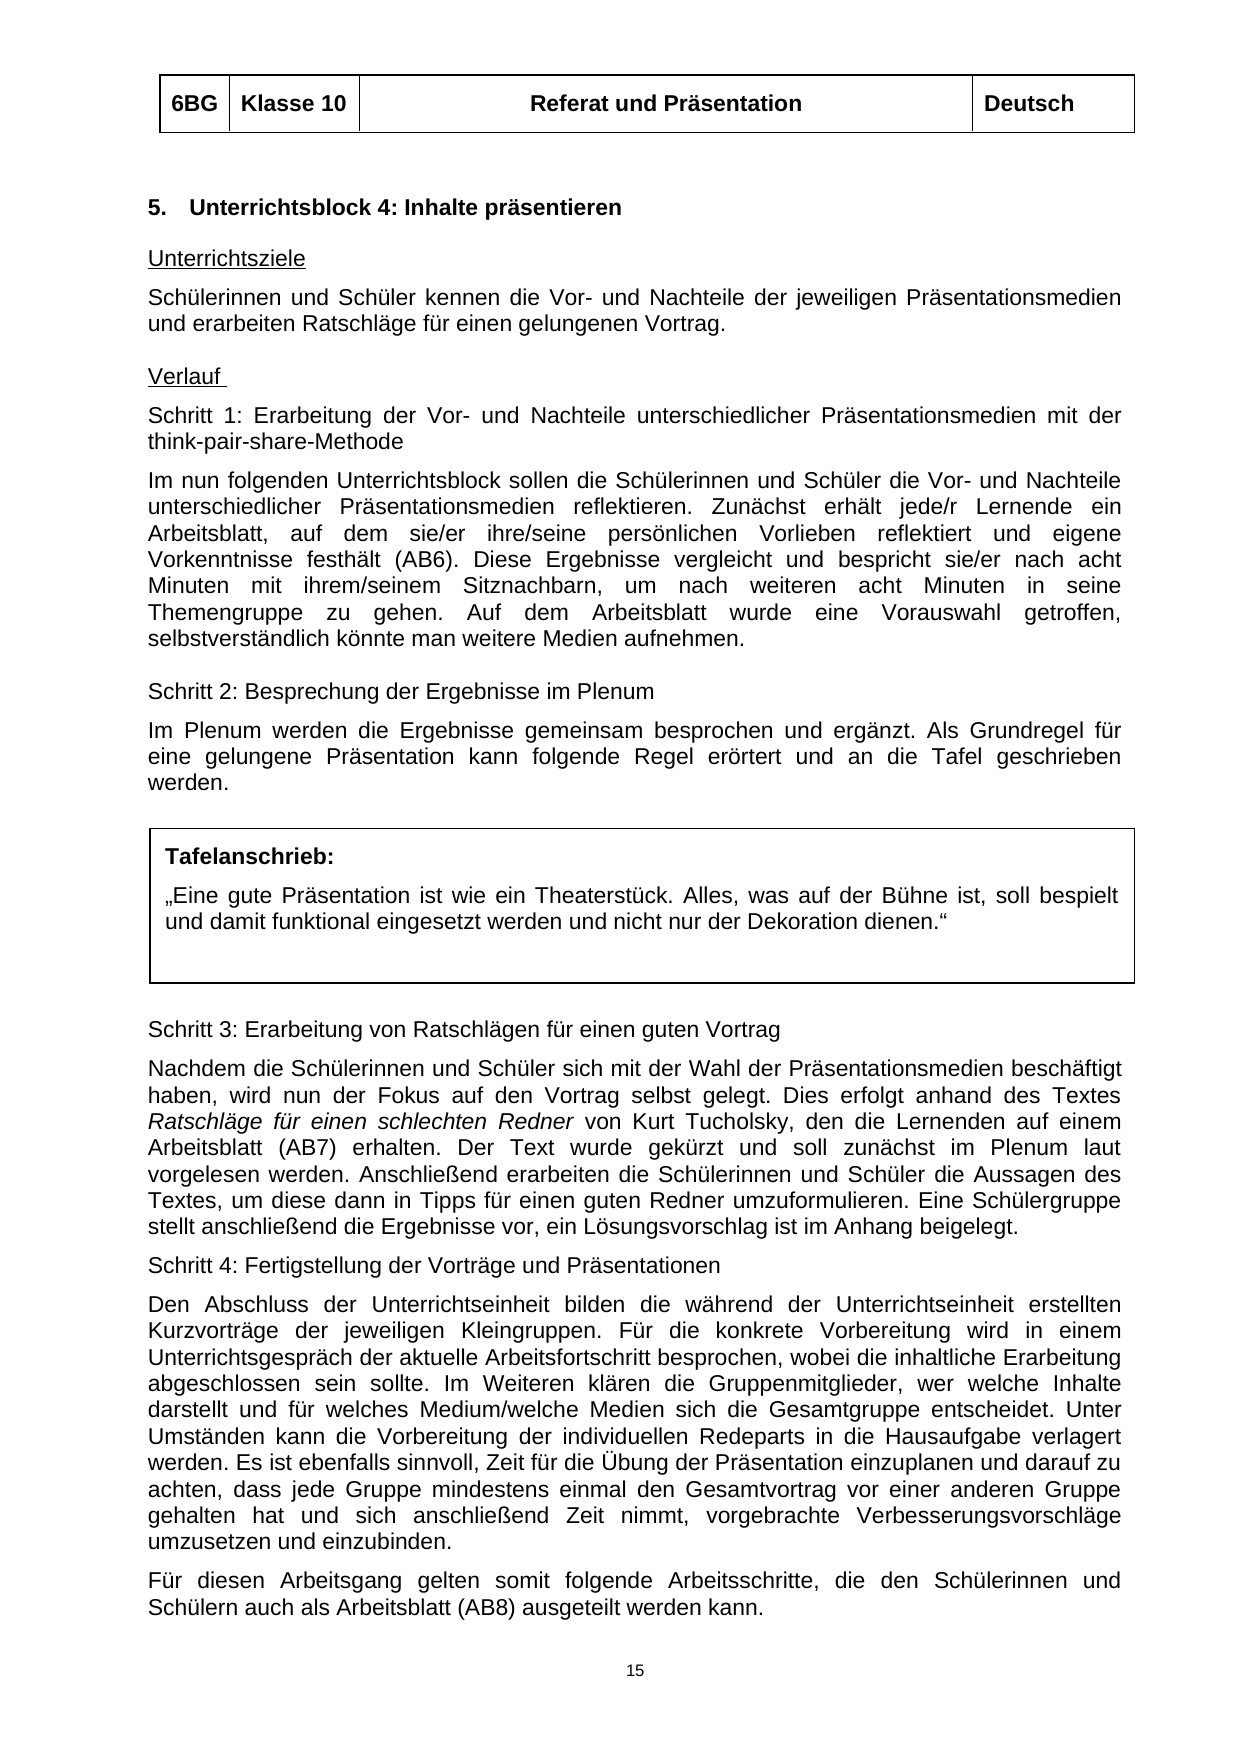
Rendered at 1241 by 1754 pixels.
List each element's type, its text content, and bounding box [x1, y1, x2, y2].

text Den Abschluss der Unterrichtseinheit bilden die während der Unterrichtseinheit erstellten Kurzvorträge der jeweiligen Kleingruppen. Für die konkrete Vorbereitung wird in einem Unterrichtsgespräch der aktuelle Arbeitsfortschritt besprochen, wobei die inhaltliche Erarbeitung abgeschlossen sein sollte. Im Weiteren klären die Gruppenmitglieder, wer welche Inhalte darstellt und für welches Medium/welche Medien sich die Gesamtgruppe entscheidet. Unter Umständen kann die Vorbereitung der individuellen Redeparts in die Hausaufgabe verlagert werden. Es ist ebenfalls sinnvoll, Zeit für die Übung der Präsentation einzuplanen und darauf zu achten, dass jede Gruppe mindestens einmal den Gesamtvortrag vor einer anderen Gruppe gehalten hat und sich anschließend Zeit nimmt, vorgebrachte Verbesserungsvorschläge umzusetzen und einzubinden. [148, 1291, 1122, 1554]
text Schülerinnen und Schüler kennen die Vor- und Nachteile der jeweiligen Präsentationsmedien und erarbeiten Ratschläge für einen gelungenen Vortrag. [148, 284, 1122, 337]
text Schritt 3: Erarbeitung von Ratschlägen für einen guten Vortrag [148, 1016, 1122, 1043]
text Nachdem die Schülerinnen und Schüler sich mit der Wahl der Präsentationsmedien beschäftigt haben, wird nun der Fokus auf den Vortrag selbst gelegt. Dies erfolgt anhand des Textes Ratschläge für einen schlechten Redner von Kurt Tucholsky, den die Lernenden auf einem Arbeitsblatt (AB7) erhalten. Der Text wurde gekürzt und soll zunächst im Plenum laut vorgelesen werden. Anschließend erarbeiten die Schülerinnen und Schüler die Aussagen des Textes, um diese dann in Tipps für einen guten Redner umzuformulieren. Eine Schülergruppe stellt anschließend die Ergebnisse vor, ein Lösungsvorschlag ist im Anhang beigelegt. [148, 1055, 1122, 1240]
text Im nun folgenden Unterrichtsblock sollen die Schülerinnen und Schüler die Vor- und Nachteile unterschiedlicher Präsentationsmedien reflektieren. Zunächst erhält jede/r Lernende ein Arbeitsblatt, auf dem sie/er ihre/seine persönlichen Vorlieben reflektiert und eigene Vorkenntnisse festhält (AB6). Diese Ergebnisse vergleicht und bespricht sie/er nach acht Minuten mit ihrem/seinem Sitznachbarn, um nach weiteren acht Minuten in seine Themengruppe zu gehen. Auf dem Arbeitsblatt wurde eine Vorauswahl getroffen, selbstverständlich könnte man weitere Medien aufnehmen. [148, 467, 1122, 651]
text Im Plenum werden die Ergebnisse gemeinsam besprochen und ergänzt. Als Grundregel für eine gelungene Präsentation kann folgende Regel erörtert und an die Tafel geschrieben werden. [148, 717, 1122, 796]
text Schritt 2: Besprechung der Ergebnisse im Plenum [148, 678, 1122, 704]
text Schritt 1: Erarbeitung der Vor- und Nachteile unterschiedlicher Präsentationsmedien mit der think-pair-share-Methode [148, 402, 1122, 454]
subtitle Unterrichtsblock 4: Inhalte präsentieren [148, 187, 1122, 220]
text Verlauf [148, 363, 1122, 389]
text Schritt 4: Fertigstellung der Vorträge und Präsentationen [148, 1252, 1122, 1278]
text Unterrichtsziele [148, 245, 1122, 271]
text Für diesen Arbeitsgang gelten somit folgende Arbeitsschritte, die den Schülerinnen und Schülern auch als Arbeitsblatt (AB8) ausgeteilt werden kann. [148, 1567, 1122, 1620]
